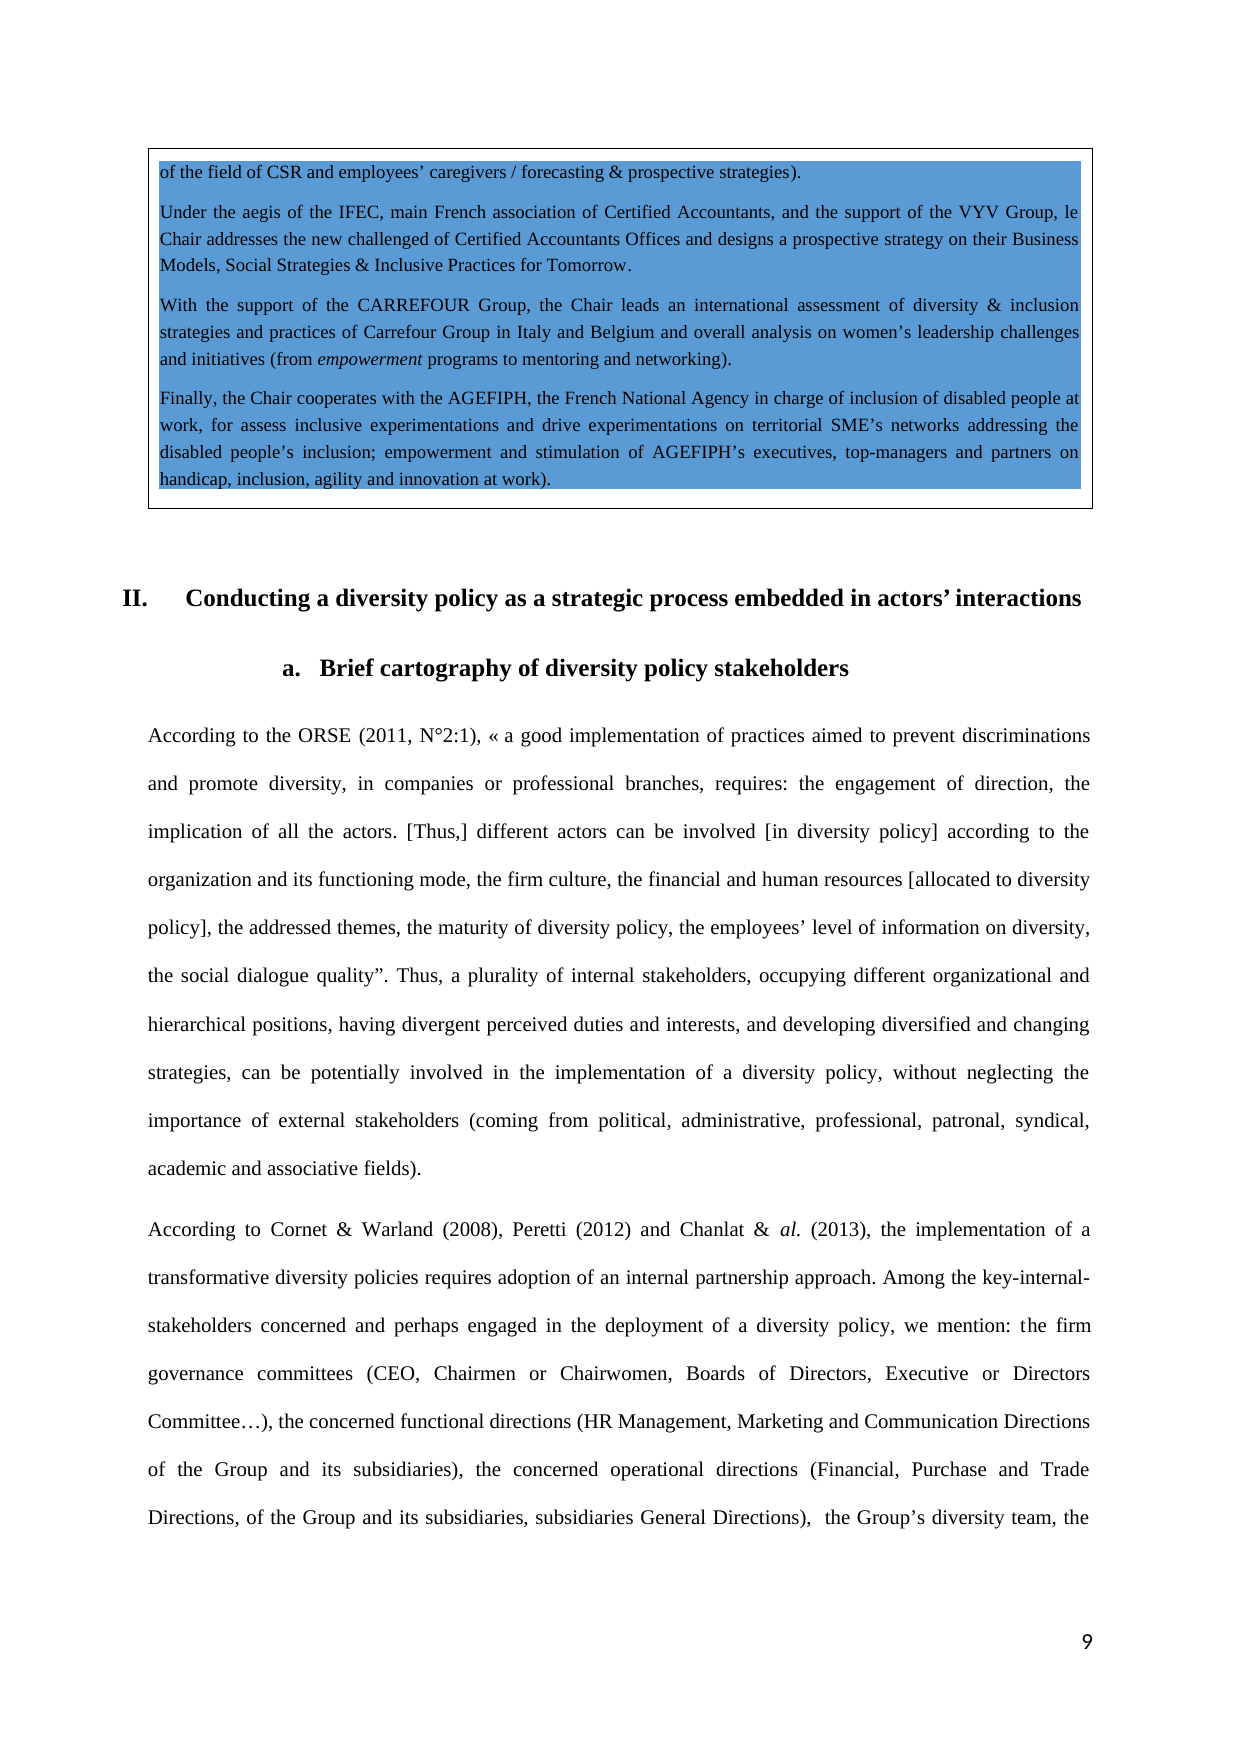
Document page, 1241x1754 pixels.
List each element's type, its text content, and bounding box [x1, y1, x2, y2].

list Conducting a diversity policy as a strategic process embedded in actors’ interactions [148, 583, 1092, 611]
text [148, 1216, 1091, 1529]
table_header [149, 149, 1092, 508]
list Brief cartography of diversity policy stakeholders [282, 653, 1092, 681]
text According to the ORSE (2011, N°2:1), « a good implementation of practices aimed to prevent discriminations and promote diversity, in companies or professional branches, requires: the engagement of direction, the implication of all the actors. [Thus,] different actors can be involved [in diversity policy] according to the organization and its functioning mode, the firm culture, the financial and human resources [allocated to diversity policy], the addressed themes, the maturity of diversity policy, the employees’ level of information on diversity, the social dialogue quality”. Thus, a plurality of internal stakeholders, occupying different organizational and hierarchical positions, having divergent perceived duties and interests, and developing diversified and changing strategies, can be potentially involved in the implementation of a diversity policy, without neglecting the importance of external stakeholders (coming from political, administrative, professional, patronal, syndical, academic and associative fields). [148, 723, 1091, 1180]
